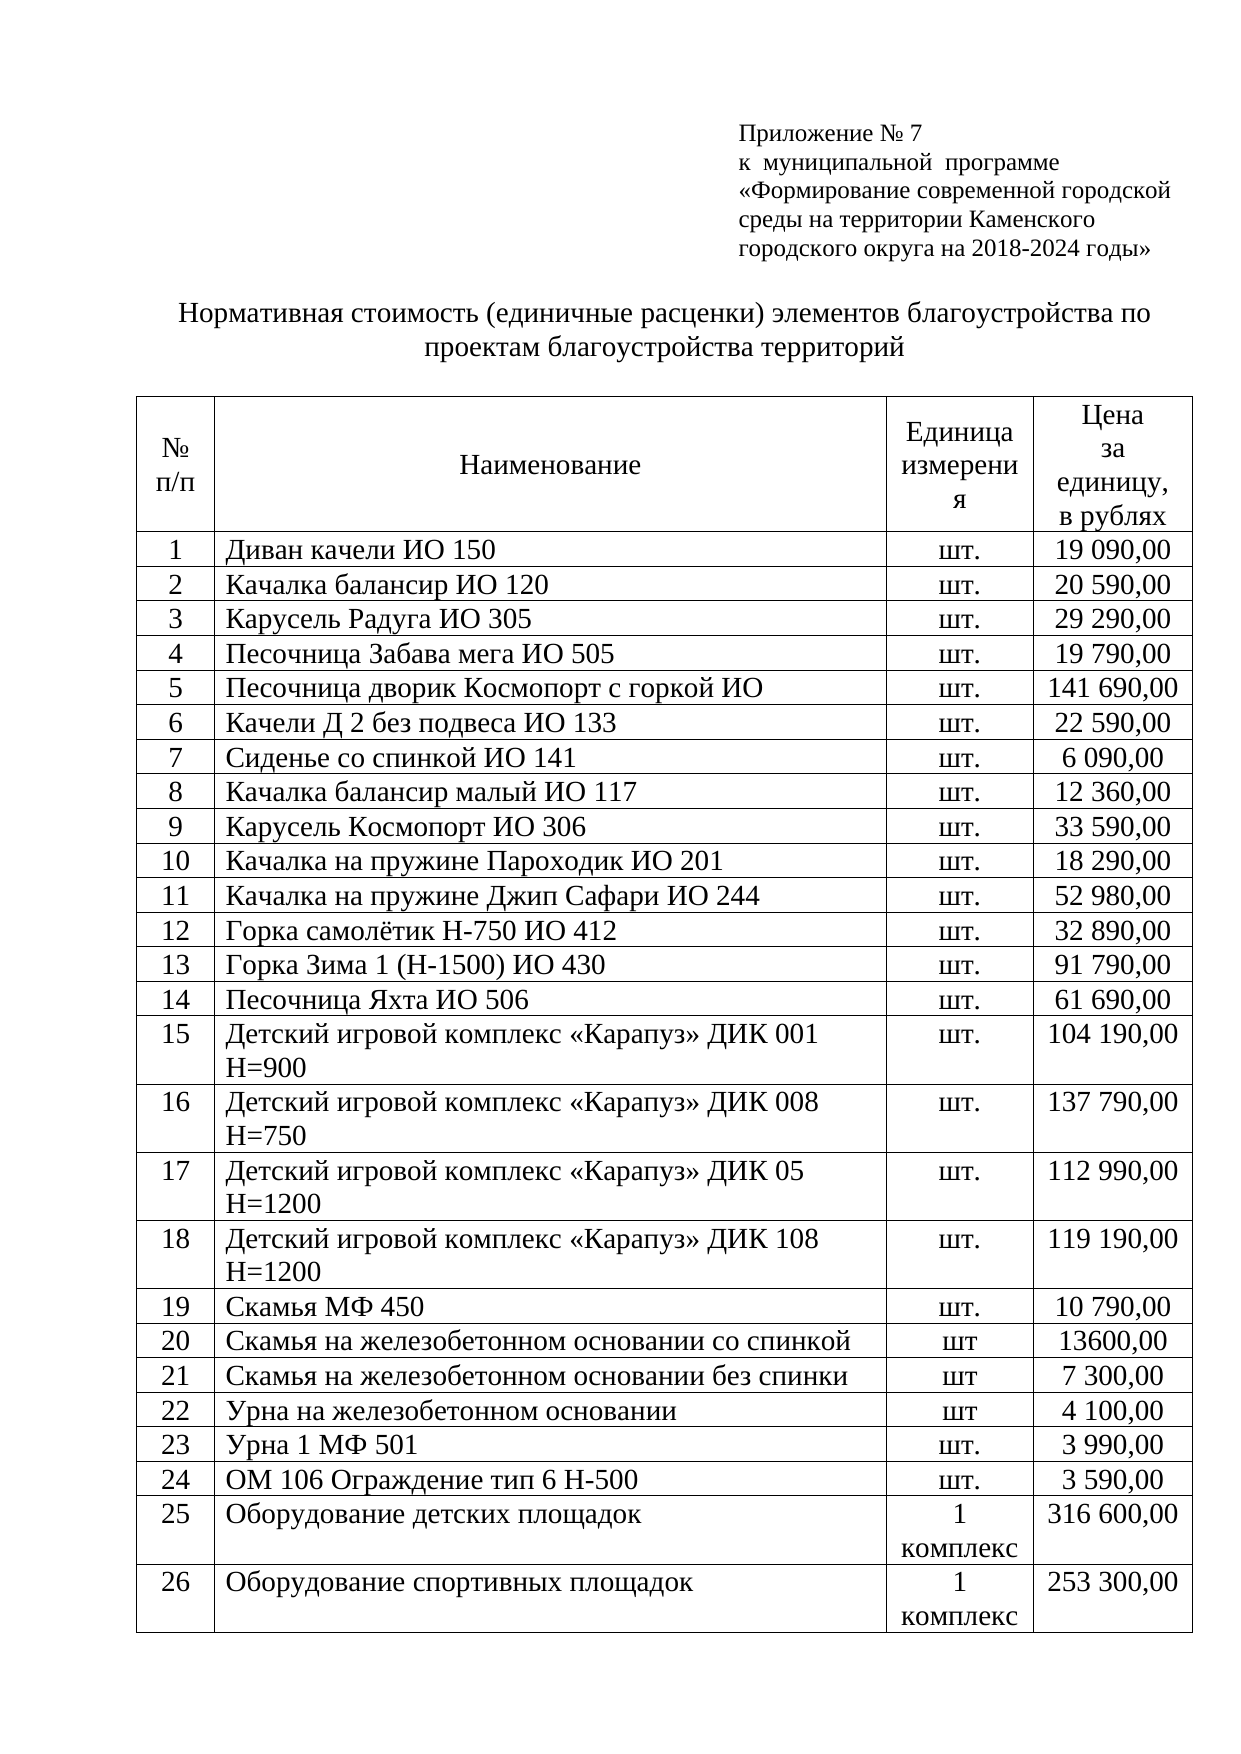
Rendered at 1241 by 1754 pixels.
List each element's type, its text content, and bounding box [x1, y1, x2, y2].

table_cell Детский игровой комплекс «Карапуз» ДИК 108 Н=1200 [215, 1221, 886, 1288]
table_cell 61 690,00 [1034, 982, 1192, 1015]
table_cell Урна на железобетонном основании [215, 1393, 886, 1426]
table_cell 18 [137, 1221, 214, 1288]
table_cell Песочница Яхта ИО 506 [215, 982, 886, 1015]
table_cell 104 190,00 [1034, 1016, 1192, 1083]
text Нормативная стоимость (единичные расценки) элементов благоустройства по проектам благоустройства территорий [148, 295, 1181, 362]
table_cell Детский игровой комплекс «Карапуз» ДИК 001 Н=900 [215, 1016, 886, 1083]
table_cell 19 790,00 [1034, 636, 1192, 669]
table_cell 141 690,00 [1034, 671, 1192, 704]
table_cell шт. [887, 1289, 1033, 1322]
table_cell шт. [887, 1153, 1033, 1220]
text «Формирование современной городской среды на территории Каменского городского округа на 2018-2024 годы» [738, 176, 1181, 262]
table_cell Детский игровой комплекс «Карапуз» ДИК 008 Н=750 [215, 1085, 886, 1152]
table_cell Скамья МФ 450 [215, 1289, 886, 1322]
table_cell 7 [137, 740, 214, 773]
table_cell Сиденье со спинкой ИО 141 [215, 740, 886, 773]
table_cell шт. [887, 567, 1033, 600]
table_cell 22 590,00 [1034, 705, 1192, 739]
table_cell шт. [887, 809, 1033, 842]
table_cell 29 290,00 [1034, 601, 1192, 635]
table_cell Песочница дворик Космопорт с горкой ИО [215, 671, 886, 704]
table_cell 3 590,00 [1034, 1462, 1192, 1495]
table_cell шт. [887, 947, 1033, 981]
table_cell 1 комплекс [887, 1496, 1033, 1563]
table_cell шт [887, 1358, 1033, 1392]
table_header Цена за единицу, в рублях [1034, 397, 1192, 531]
table_cell шт. [887, 1462, 1033, 1495]
table_cell шт. [887, 671, 1033, 704]
table_cell шт. [887, 1085, 1033, 1152]
table_cell Скамья на железобетонном основании без спинки [215, 1358, 886, 1392]
table_cell Карусель Космопорт ИО 306 [215, 809, 886, 842]
table_cell шт. [887, 774, 1033, 808]
table_cell шт. [887, 1221, 1033, 1288]
table_cell Горка самолётик Н-750 ИО 412 [215, 913, 886, 946]
table_cell 7 300,00 [1034, 1358, 1192, 1392]
table_cell шт. [887, 1427, 1033, 1461]
table_cell 9 [137, 809, 214, 842]
table_cell 19 [137, 1289, 214, 1322]
table_cell 10 790,00 [1034, 1289, 1192, 1322]
table_cell шт. [887, 740, 1033, 773]
table_cell 137 790,00 [1034, 1085, 1192, 1152]
table_header Единица измерения [887, 397, 1033, 531]
table_cell Карусель Радуга ИО 305 [215, 601, 886, 635]
table_cell 1 [137, 532, 214, 566]
table_header № п/п [137, 397, 214, 531]
table_cell 20 [137, 1324, 214, 1357]
table_cell Диван качели ИО 150 [215, 532, 886, 566]
table_cell шт. [887, 844, 1033, 877]
table_cell шт. [887, 1016, 1033, 1083]
table_cell Детский игровой комплекс «Карапуз» ДИК 05 Н=1200 [215, 1153, 886, 1220]
table_cell 112 990,00 [1034, 1153, 1192, 1220]
table_cell 22 [137, 1393, 214, 1426]
table_cell 13600,00 [1034, 1324, 1192, 1357]
table_cell 23 [137, 1427, 214, 1461]
table_cell Горка Зима 1 (Н-1500) ИО 430 [215, 947, 886, 981]
table_cell Оборудование спортивных площадок [215, 1565, 886, 1632]
table_cell шт [887, 1393, 1033, 1426]
table_cell шт. [887, 878, 1033, 912]
table_cell шт. [887, 636, 1033, 669]
table_cell 26 [137, 1565, 214, 1632]
table_cell 3 990,00 [1034, 1427, 1192, 1461]
table_cell 10 [137, 844, 214, 877]
table_cell Качели Д 2 без подвеса ИО 133 [215, 705, 886, 739]
table_cell 24 [137, 1462, 214, 1495]
table_cell 6 [137, 705, 214, 739]
table_cell 2 [137, 567, 214, 600]
table_cell 119 190,00 [1034, 1221, 1192, 1288]
table_cell 253 300,00 [1034, 1565, 1192, 1632]
table_cell 33 590,00 [1034, 809, 1192, 842]
table_cell 5 [137, 671, 214, 704]
table_cell 21 [137, 1358, 214, 1392]
table_cell шт. [887, 913, 1033, 946]
table_cell 12 [137, 913, 214, 946]
table_cell 316 600,00 [1034, 1496, 1192, 1563]
table_cell 18 290,00 [1034, 844, 1192, 877]
table_cell 17 [137, 1153, 214, 1220]
table_cell 6 090,00 [1034, 740, 1192, 773]
table_cell ОМ 106 Ограждение тип 6 Н-500 [215, 1462, 886, 1495]
table_cell шт. [887, 705, 1033, 739]
table_cell Качалка на пружине Пароходик ИО 201 [215, 844, 886, 877]
table_cell 8 [137, 774, 214, 808]
table_cell 32 890,00 [1034, 913, 1192, 946]
table_cell шт. [887, 982, 1033, 1015]
table_cell 14 [137, 982, 214, 1015]
table_cell шт. [887, 532, 1033, 566]
table_cell шт. [887, 601, 1033, 635]
table_cell 11 [137, 878, 214, 912]
table_cell Урна 1 МФ 501 [215, 1427, 886, 1461]
table_cell 91 790,00 [1034, 947, 1192, 981]
table_cell 3 [137, 601, 214, 635]
table_cell 25 [137, 1496, 214, 1563]
table_cell Скамья на железобетонном основании со спинкой [215, 1324, 886, 1357]
table_cell 13 [137, 947, 214, 981]
table_cell Качалка балансир малый ИО 117 [215, 774, 886, 808]
table_cell 52 980,00 [1034, 878, 1192, 912]
table_cell Качалка балансир ИО 120 [215, 567, 886, 600]
table_cell 16 [137, 1085, 214, 1152]
table_cell Оборудование детских площадок [215, 1496, 886, 1563]
table_cell 20 590,00 [1034, 567, 1192, 600]
table_cell 4 100,00 [1034, 1393, 1192, 1426]
table_cell 19 090,00 [1034, 532, 1192, 566]
table_cell Качалка на пружине Джип Сафари ИО 244 [215, 878, 886, 912]
text Приложение № 7 [738, 118, 1181, 147]
table_cell шт [887, 1324, 1033, 1357]
table_cell 15 [137, 1016, 214, 1083]
table_cell 1 комплекс [887, 1565, 1033, 1632]
table_cell Песочница Забава мега ИО 505 [215, 636, 886, 669]
table_cell 4 [137, 636, 214, 669]
table_cell 12 360,00 [1034, 774, 1192, 808]
table_header Наименование [215, 397, 886, 531]
text к муниципальной программе [738, 147, 1181, 176]
